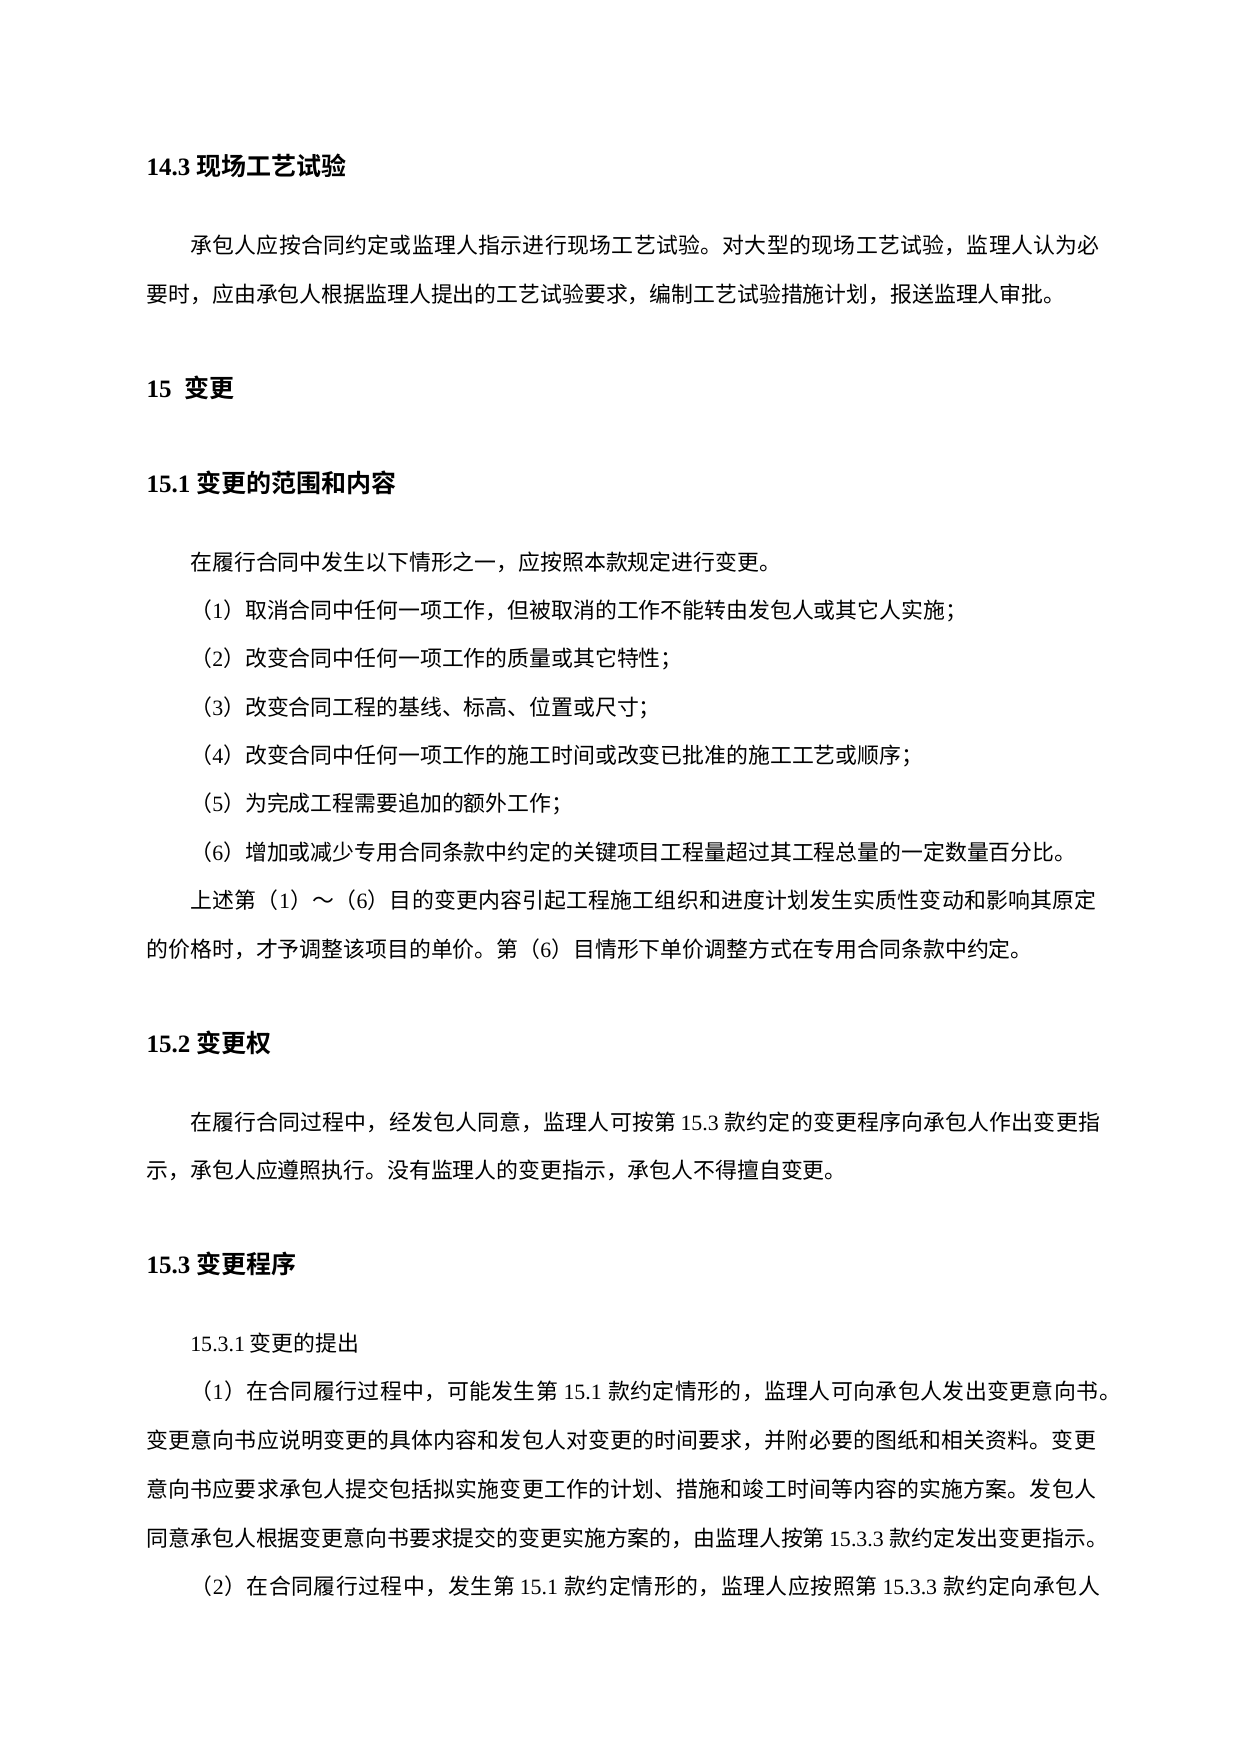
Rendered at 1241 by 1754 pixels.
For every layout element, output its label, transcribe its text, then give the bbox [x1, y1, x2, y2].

text 在履行合同过程中，经发包人同意，监理人可按第15.3 款约定的变更程序向承包人作出变更指示，承包人应遵照执行。没有监理人的变更指示，承包人不得擅自变更。 [146, 1104, 1100, 1185]
text （6）增加或减少专用合同条款中约定的关键项目工程量超过其工程总量的一定数量百分比。 [146, 834, 1100, 867]
text 15.3.1变更的提出 [146, 1326, 1100, 1358]
text 承包人应按合同约定或监理人指示进行现场工艺试验。对大型的现场工艺试验，监理人认为必要时，应由承包人根据监理人提出的工艺试验要求，编制工艺试验措施计划，报送监理人审批。 [146, 228, 1100, 309]
subtitle 15.2 变更权 [146, 1009, 1100, 1074]
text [146, 1568, 1100, 1601]
text （2）改变合同中任何一项工作的质量或其它特性； [146, 641, 1100, 673]
text （5）为完成工程需要追加的额外工作； [146, 786, 1100, 818]
text （4）改变合同中任何一项工作的施工时间或改变已批准的施工工艺或顺序； [146, 738, 1100, 770]
subtitle 15.1 变更的范围和内容 [146, 449, 1100, 514]
subtitle 14.3 现场工艺试验 [146, 132, 1100, 197]
text 上述第（1）～（6）目的变更内容引起工程施工组织和进度计划发生实质性变动和影响其原定的价格时，才予调整该项目的单价。第（6）目情形下单价调整方式在专用合同条款中约定。 [146, 883, 1100, 964]
subtitle 15 变更 [146, 354, 1100, 419]
text （1）取消合同中任何一项工作，但被取消的工作不能转由发包人或其它人实施； [146, 593, 1100, 625]
subtitle 15.3 变更程序 [146, 1230, 1100, 1295]
text （3）改变合同工程的基线、标高、位置或尺寸； [146, 689, 1100, 722]
text （1）在合同履行过程中，可能发生第15.1 款约定情形的，监理人可向承包人发出变更意向书。变更意向书应说明变更的具体内容和发包人对变更的时间要求，并附必要的图纸和相关资料。变更意向书应要求承包人提交包括拟实施变更工作的计划、措施和竣工时间等内容的实施方案。发包人同意承包人根据变更意向书要求提交的变更实施方案的，由监理人按第15.3.3 款约定发出变更指示。 [146, 1374, 1100, 1553]
text 在履行合同中发生以下情形之一，应按照本款规定进行变更。 [146, 544, 1100, 577]
